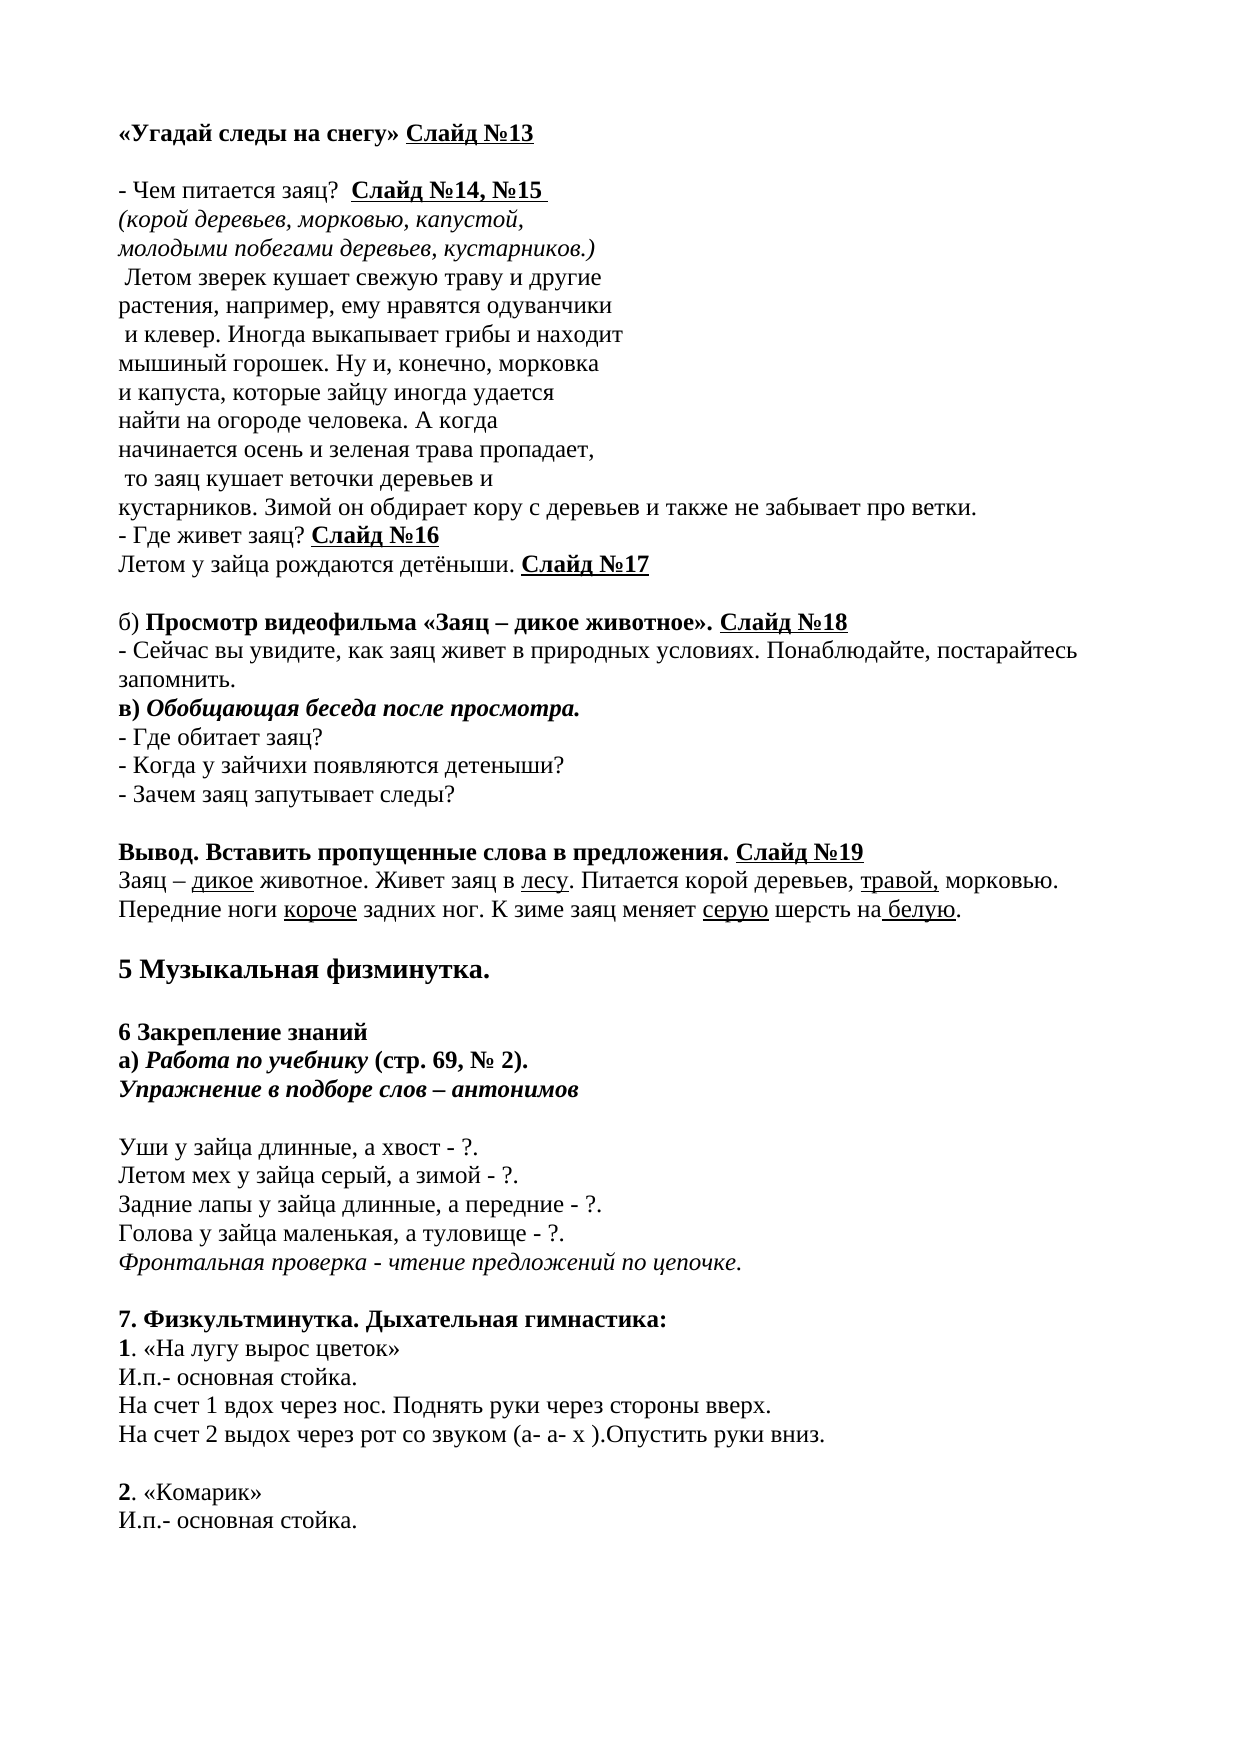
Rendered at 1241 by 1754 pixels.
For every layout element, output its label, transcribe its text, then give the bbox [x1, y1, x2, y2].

text Упражнение в подборе слов – антонимов [118, 1074, 1122, 1103]
text Уши у зайца длинные, а хвост - ?. [118, 1132, 1122, 1160]
text Заяц – дикое животное. Живет заяц в лесу. Питается корой деревьев, травой, морковью. Передние ноги короче задних ног. К зиме заяц меняет серую шерсть на белую. [118, 866, 1122, 923]
text - Чем питается заяц? Слайд №14, №15 [118, 176, 1122, 204]
text 5 Музыкальная физминутка. [118, 952, 1122, 984]
text Летом зверек кушает свежую траву и другие [118, 262, 1122, 291]
text б) Просмотр видеофильма «Заяц – дикое животное». Слайд №18 [118, 607, 1122, 636]
text - Зачем заяц запутывает следы? [118, 779, 1122, 808]
text Вывод. Вставить пропущенные слова в предложения. Слайд №19 [118, 837, 1122, 866]
text кустарников. Зимой он обдирает кору с деревьев и также не забывает про ветки. [118, 492, 1122, 521]
text 6 Закрепление знаний [118, 1017, 1122, 1045]
text в) Обобщающая беседа после просмотра. [118, 693, 1122, 722]
text начинается осень и зеленая трава пропадает, [118, 434, 1122, 463]
text и капуста, которые зайцу иногда удается [118, 377, 1122, 406]
text Голова у зайца маленькая, а туловище - ?. [118, 1218, 1122, 1247]
text - Где живет заяц? Слайд №16 [118, 521, 1122, 549]
text и клевер. Иногда выкапывает грибы и находит [118, 319, 1122, 348]
text 7. Физкультминутка. Дыхательная гимнастика: 1. «На лугу вырос цветок» И.п.- основная стойка. На счет 1 вдох через нос. Поднять руки через стороны вверх. На счет 2 выдох через рот со звуком (а- а- х ).Опустить руки вниз. [118, 1304, 1122, 1448]
text а) Работа по учебнику (стр. 69, № 2). [118, 1045, 1122, 1074]
text Летом мех у зайца серый, а зимой - ?. [118, 1160, 1122, 1189]
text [118, 1448, 1122, 1534]
text мышиный горошек. Ну и, конечно, морковка [118, 348, 1122, 377]
text - Где обитает заяц? [118, 722, 1122, 751]
text то заяц кушает веточки деревьев и [118, 463, 1122, 492]
text - Сейчас вы увидите, как заяц живет в природных условиях. Понаблюдайте, постарайтесь запомнить. [118, 636, 1122, 693]
text Фронтальная проверка - чтение предложений по цепочке. [118, 1247, 1122, 1275]
text «Угадай следы на снегу» Слайд №13 [118, 118, 1122, 147]
text - Когда у зайчихи появляются детеныши? [118, 751, 1122, 779]
text Летом у зайца рождаются детёныши. Слайд №17 [118, 549, 1122, 578]
text молодыми побегами деревьев, кустарников.) [118, 233, 1122, 262]
text (корой деревьев, морковью, капустой, [118, 204, 1122, 233]
text Задние лапы у зайца длинные, а передние - ?. [118, 1189, 1122, 1218]
text растения, например, ему нравятся одуванчики [118, 291, 1122, 319]
text найти на огороде человека. А когда [118, 406, 1122, 434]
